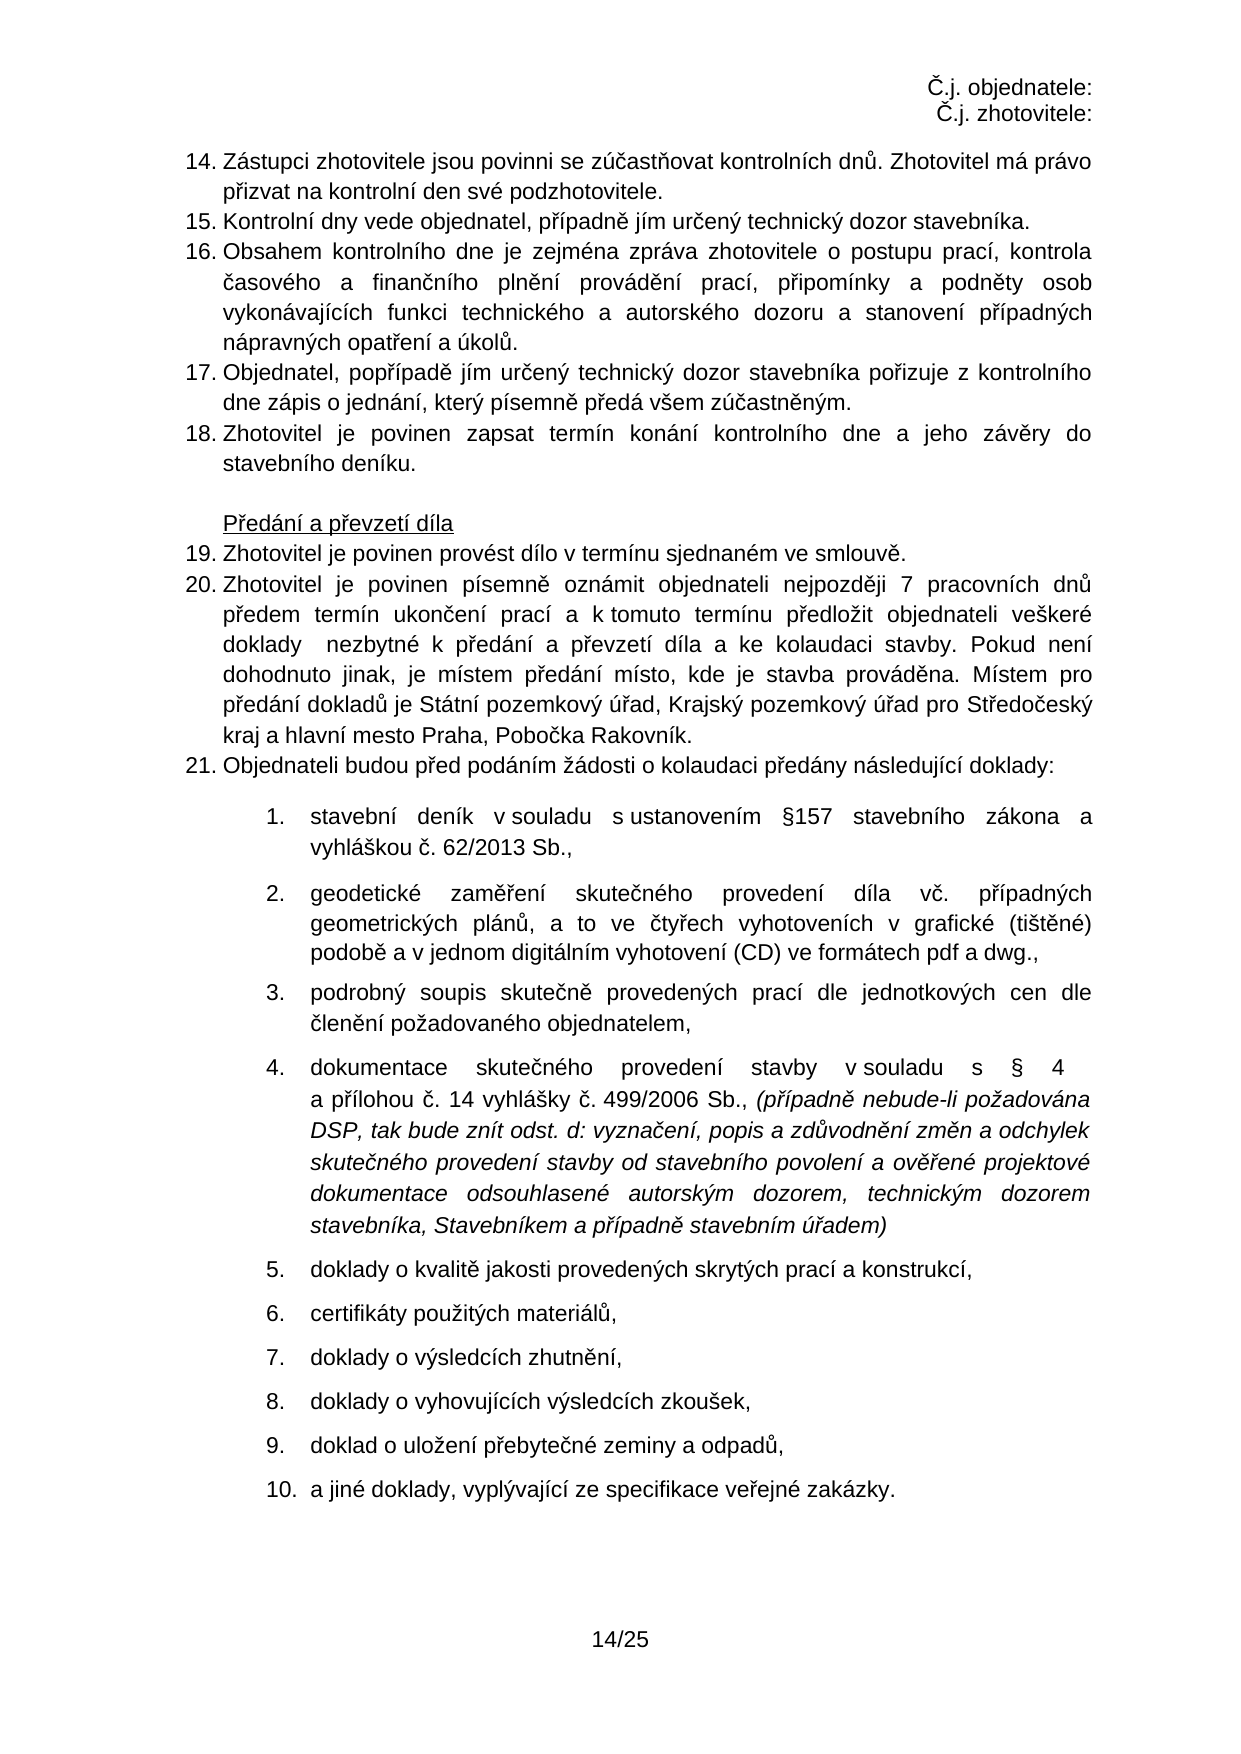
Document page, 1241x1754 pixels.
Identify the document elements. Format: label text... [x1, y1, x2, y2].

list geodetické zaměření skutečného provedení díla vč. případných geometrických plánů, a to ve čtyřech vyhotoveních v grafické (tištěné) podobě a v jednom digitálním vyhotovení (CD) ve formátech pdf a dwg., [266, 878, 1093, 966]
list stavební deník v souladu s ustanovením §157 stavebního zákona a vyhláškou č. 62/2013 Sb., [266, 803, 1093, 861]
list dokumentace skutečného provedení stavby v souladu s § 4 a přílohou č. 14 vyhlášky č. 499/2006 Sb., (případně nebude-li požadována DSP, tak bude znít odst. d: vyznačení, popis a zdůvodnění změn a odchylek skutečného provedení stavby od stavebního povolení a ověřené projektové dokumentace odsouhlasené autorským dozorem, technickým dozorem stavebníka, Stavebníkem a případně stavebním úřadem) [266, 1054, 1093, 1238]
list Objednatel, popřípadě jím určený technický dozor stavebníka pořizuje z kontrolního dne zápis o jednání, který písemně předá všem zúčastněným. [185, 359, 1093, 416]
list Zhotovitel je povinen zapsat termín konání kontrolního dne a jeho závěry do stavebního deníku. [185, 419, 1093, 476]
list a jiné doklady, vyplývající ze specifikace veřejné zakázky. [266, 1476, 1093, 1503]
list Kontrolní dny vede objednatel, případně jím určený technický dozor stavebníka. [185, 208, 1093, 234]
list Zhotovitel je povinen provést dílo v termínu sjednaném ve smlouvě. [185, 540, 1093, 567]
list certifikáty použitých materiálů, [266, 1300, 1093, 1326]
list podrobný soupis skutečně provedených prací dle jednotkových cen dle členění požadovaného objednatelem, [266, 978, 1093, 1036]
list Obsahem kontrolního dne je zejména zpráva zhotovitele o postupu prací, kontrola časového a finančního plnění provádění prací, připomínky a podněty osob vykonávajících funkci technického a autorského dozoru a stanovení případných nápravných opatření a úkolů. [185, 238, 1093, 355]
list doklady o kvalitě jakosti provedených skrytých prací a konstrukcí, [266, 1256, 1093, 1282]
list doklady o vyhovujících výsledcích zkoušek, [266, 1388, 1093, 1414]
list Objednateli budou před podáním žádosti o kolaudaci předány následující doklady: [185, 752, 1093, 778]
list Zhotovitel je povinen písemně oznámit objednateli nejpozději 7 pracovních dnů předem termín ukončení prací a k tomuto termínu předložit objednateli veškeré doklady nezbytné k předání a převzetí díla a ke kolaudaci stavby. Pokud není dohodnuto jinak, je místem předání místo, kde je stavba prováděna. Místem pro předání dokladů je Státní pozemkový úřad, Krajský pozemkový úřad pro Středočeský kraj a hlavní mesto Praha, Pobočka Rakovník. [185, 571, 1093, 748]
list doklady o výsledcích zhutnění, [266, 1344, 1093, 1370]
list Předání a převzetí díla [223, 510, 1093, 536]
list Zástupci zhotovitele jsou povinni se zúčastňovat kontrolních dnů. Zhotovitel má právo přizvat na kontrolní den své podzhotovitele. [185, 148, 1093, 204]
list doklad o uložení přebytečné zeminy a odpadů, [266, 1432, 1093, 1458]
